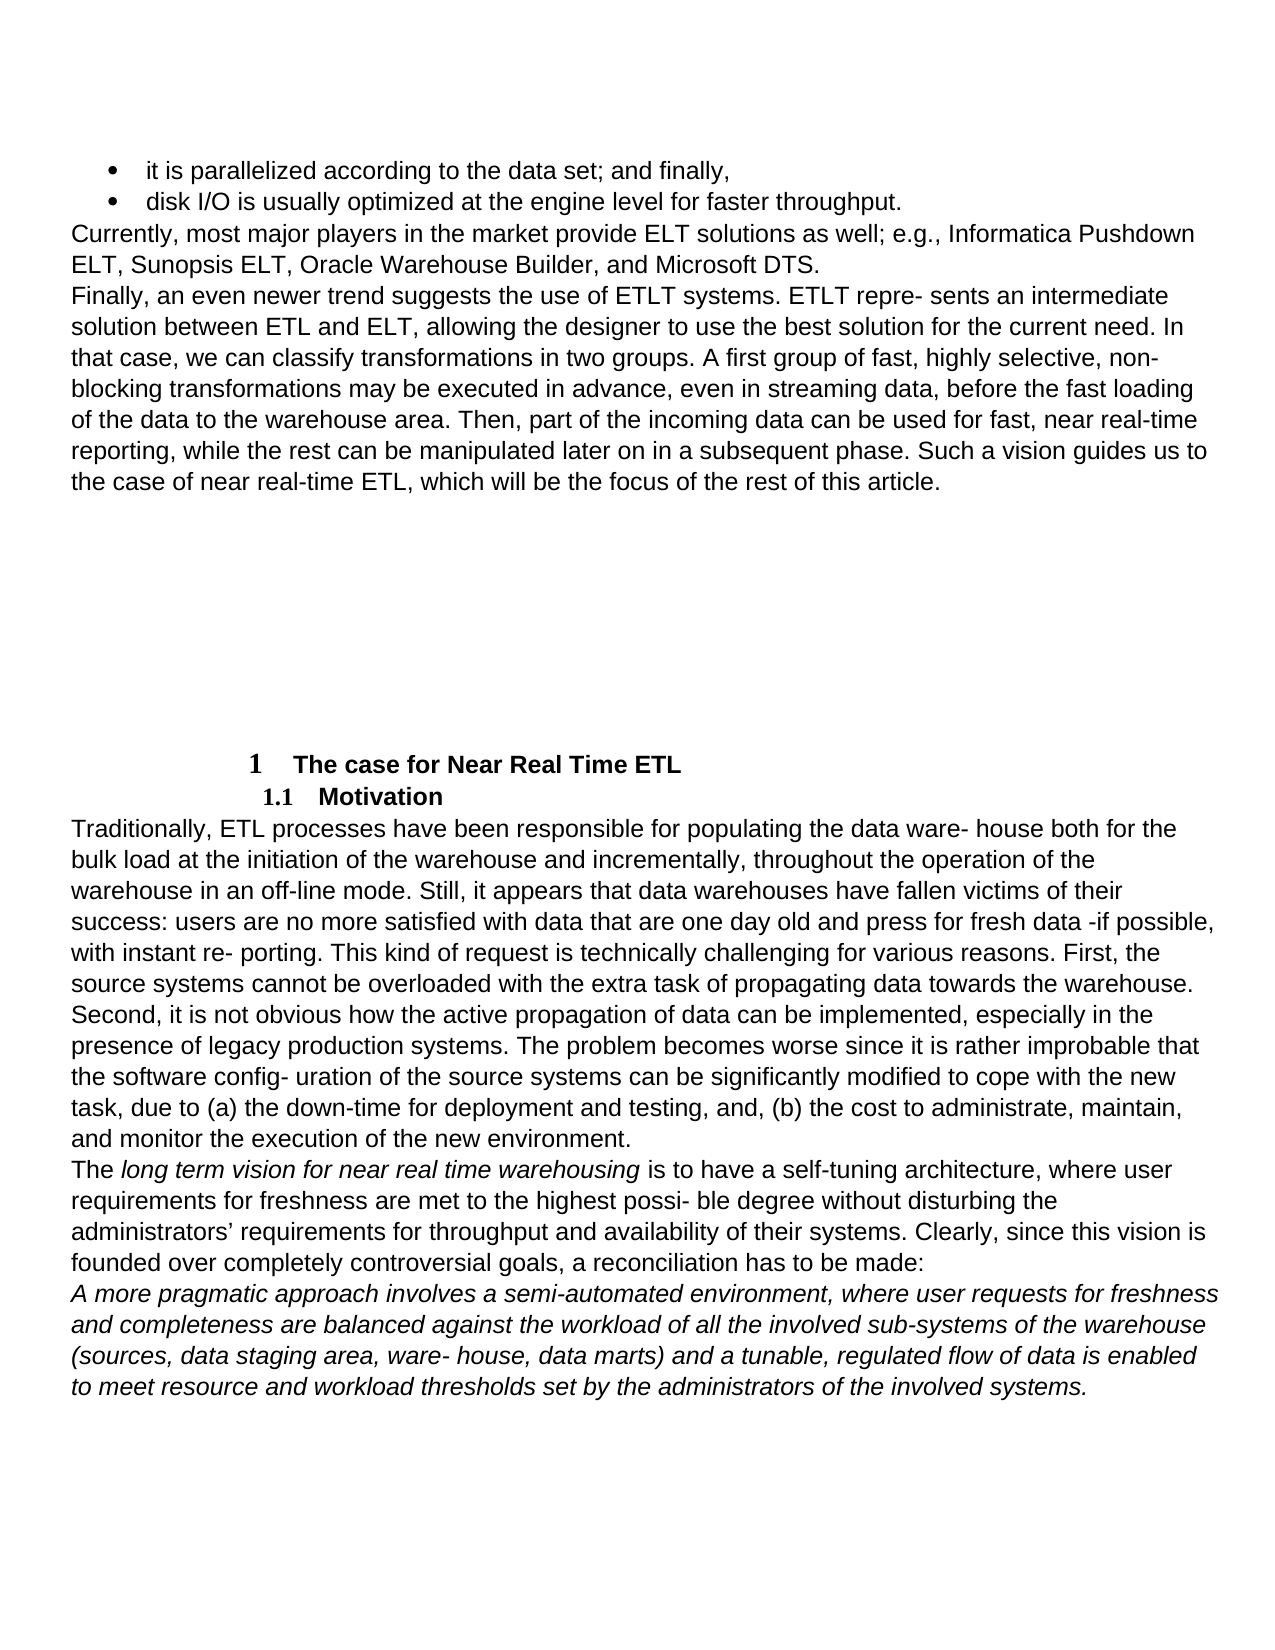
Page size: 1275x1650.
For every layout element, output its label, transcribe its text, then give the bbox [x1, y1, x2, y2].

text A more pragmatic approach involves a semi-automated environment, where user requests for freshness and completeness are balanced against the workload of all the involved sub-systems of the warehouse (sources, data staging area, ware- house, data marts) and a tunable, regulated flow of data is enabled to meet resource and workload thresholds set by the administrators of the involved systems. [71, 1279, 1223, 1401]
list Motivation [262, 782, 1223, 811]
text The long term vision for near real time warehousing is to have a self-tuning architecture, where user requirements for freshness are met to the highest possi- ble degree without disturbing the administrators’ requirements for throughput and availability of their systems. Clearly, since this vision is founded over completely controversial goals, a reconciliation has to be made: [71, 1155, 1223, 1277]
list it is parallelized according to the data set; and finally, [108, 156, 1223, 185]
list disk I/O is usually optimized at the engine level for faster throughput. [108, 187, 1223, 216]
text Currently, most major players in the market provide ELT solutions as well; e.g., Informatica Pushdown ELT, Sunopsis ELT, Oracle Warehouse Builder, and Microsoft DTS. [71, 218, 1223, 278]
text Finally, an even newer trend suggests the use of ETLT systems. ETLT repre- sents an intermediate solution between ETL and ELT, allowing the designer to use the best solution for the current need. In that case, we can classify transformations in two groups. A first group of fast, highly selective, non-blocking transformations may be executed in advance, even in streaming data, before the fast loading of the data to the warehouse area. Then, part of the incoming data can be used for fast, near real-time reporting, while the rest can be manipulated later on in a subsequent phase. Such a vision guides us to the case of near real-time ETL, which will be the focus of the rest of this article. [71, 281, 1223, 496]
list The case for Near Real Time ETL [248, 746, 1223, 780]
text Traditionally, ETL processes have been responsible for populating the data ware- house both for the bulk load at the initiation of the warehouse and incrementally, throughout the operation of the warehouse in an off-line mode. Still, it appears that data warehouses have fallen victims of their success: users are no more satisfied with data that are one day old and press for fresh data -if possible, with instant re- porting. This kind of request is technically challenging for various reasons. First, the source systems cannot be overloaded with the extra task of propagating data towards the warehouse. Second, it is not obvious how the active propagation of data can be implemented, especially in the presence of legacy production systems. The problem becomes worse since it is rather improbable that the software config- uration of the source systems can be significantly modified to cope with the new task, due to (a) the down-time for deployment and testing, and, (b) the cost to administrate, maintain, and monitor the execution of the new environment. [71, 813, 1223, 1153]
